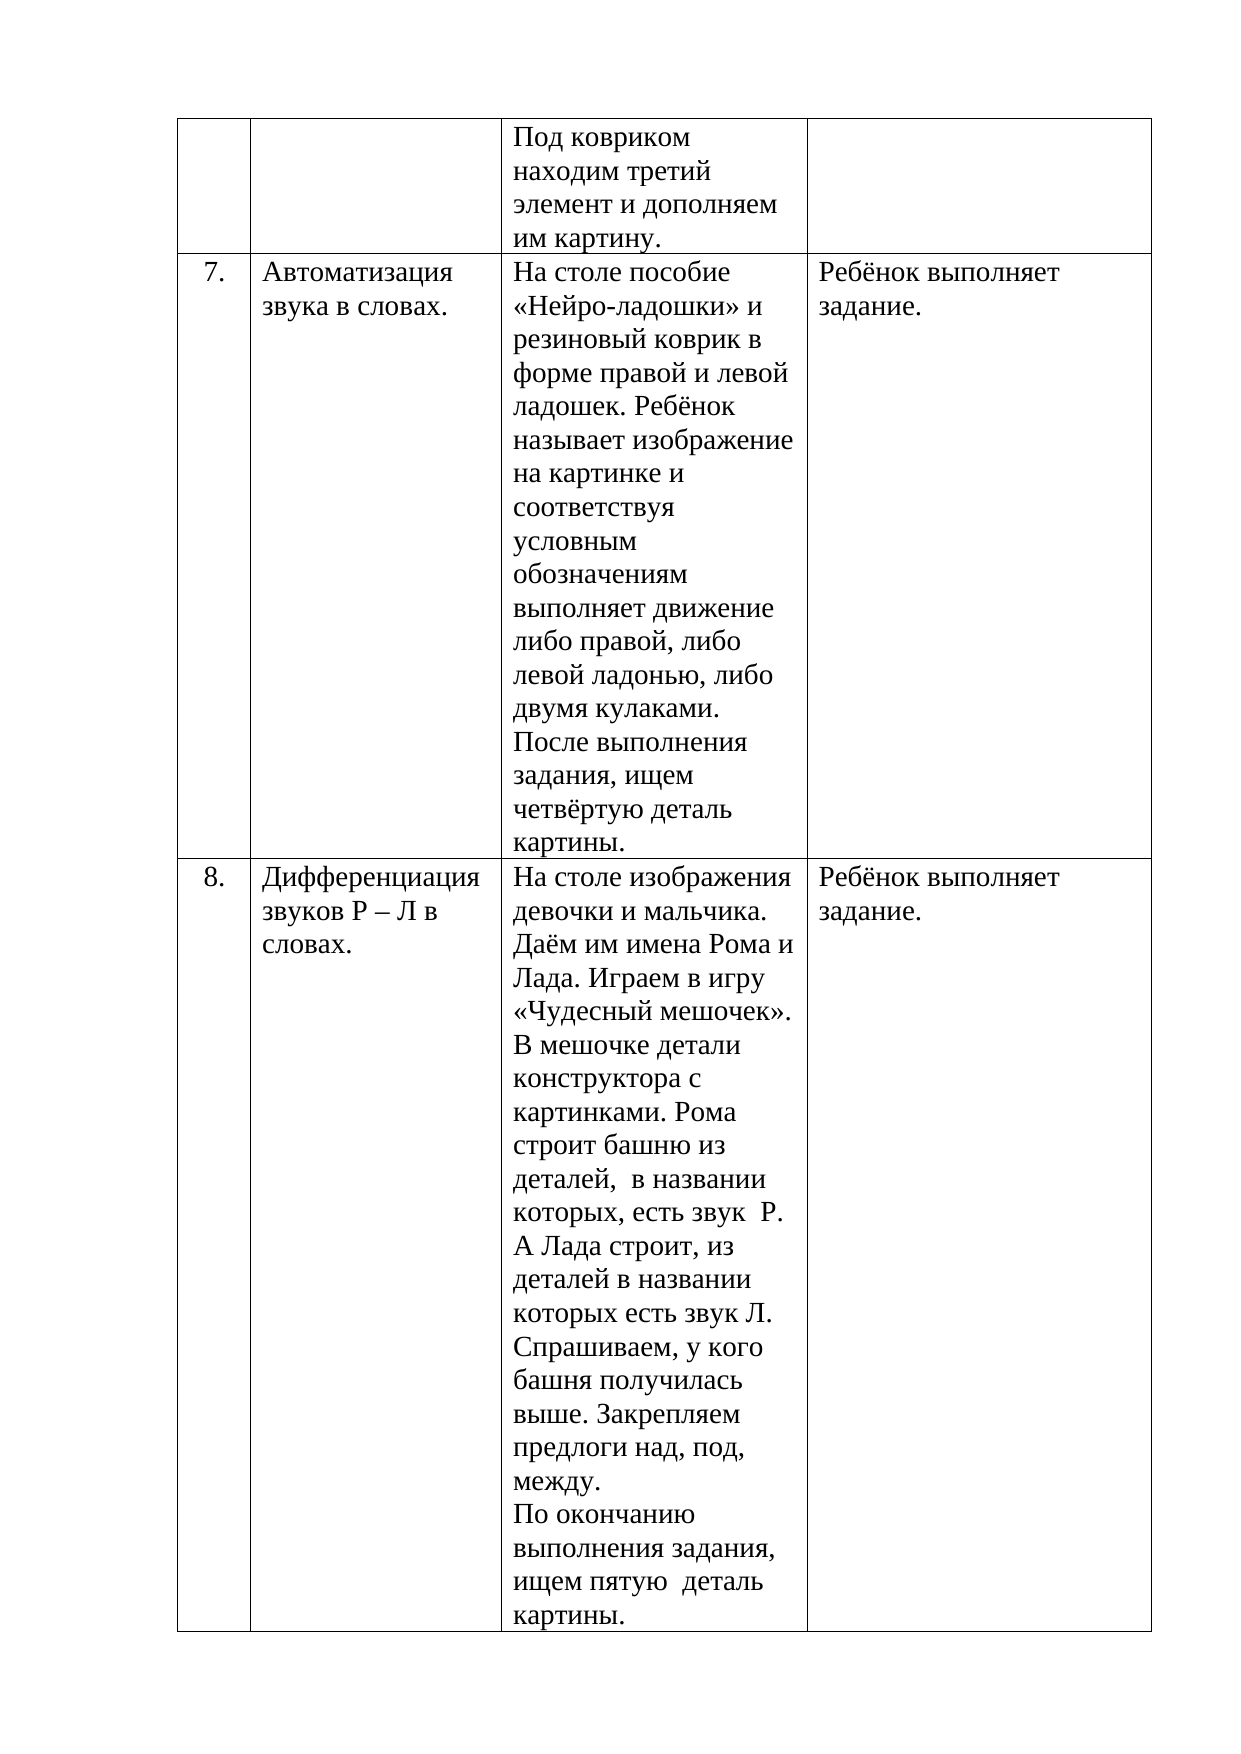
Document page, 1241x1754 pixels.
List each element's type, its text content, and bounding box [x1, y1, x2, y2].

table_cell 8. [178, 859, 250, 1631]
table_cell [251, 119, 501, 253]
table_cell 7. [178, 254, 250, 858]
table_cell На столе изображения девочки и мальчика. Даём им имена Рома и Лада. Играем в игру «Чудесный мешочек». В мешочке детали конструктора с картинками. Рома строит башню из деталей, в названии которых, есть звук Р. А Лада строит, из деталей в названии которых есть звук Л. Спрашиваем, у кого башня получилась выше. Закрепляем предлоги над, под, между. По окончанию выполнения задания, ищем пятую деталь картины. [502, 859, 807, 1631]
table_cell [808, 119, 1151, 253]
table_cell На столе пособие «Нейро-ладошки» и резиновый коврик в форме правой и левой ладошек. Ребёнок называет изображение на картинке и соответствуя условным обозначениям выполняет движение либо правой, либо левой ладонью, либо двумя кулаками. После выполнения задания, ищем четвёртую деталь картины. [502, 254, 807, 858]
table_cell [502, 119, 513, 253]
table_cell Дифференциация звуков Р – Л в словах. [251, 859, 501, 1631]
table_cell Автоматизация звука в словах. [251, 254, 501, 858]
table_cell 6. [178, 119, 250, 253]
table_cell Ребёнок выполняет задание. [808, 859, 1151, 1631]
table_cell Ребёнок выполняет задание. [808, 254, 1151, 858]
